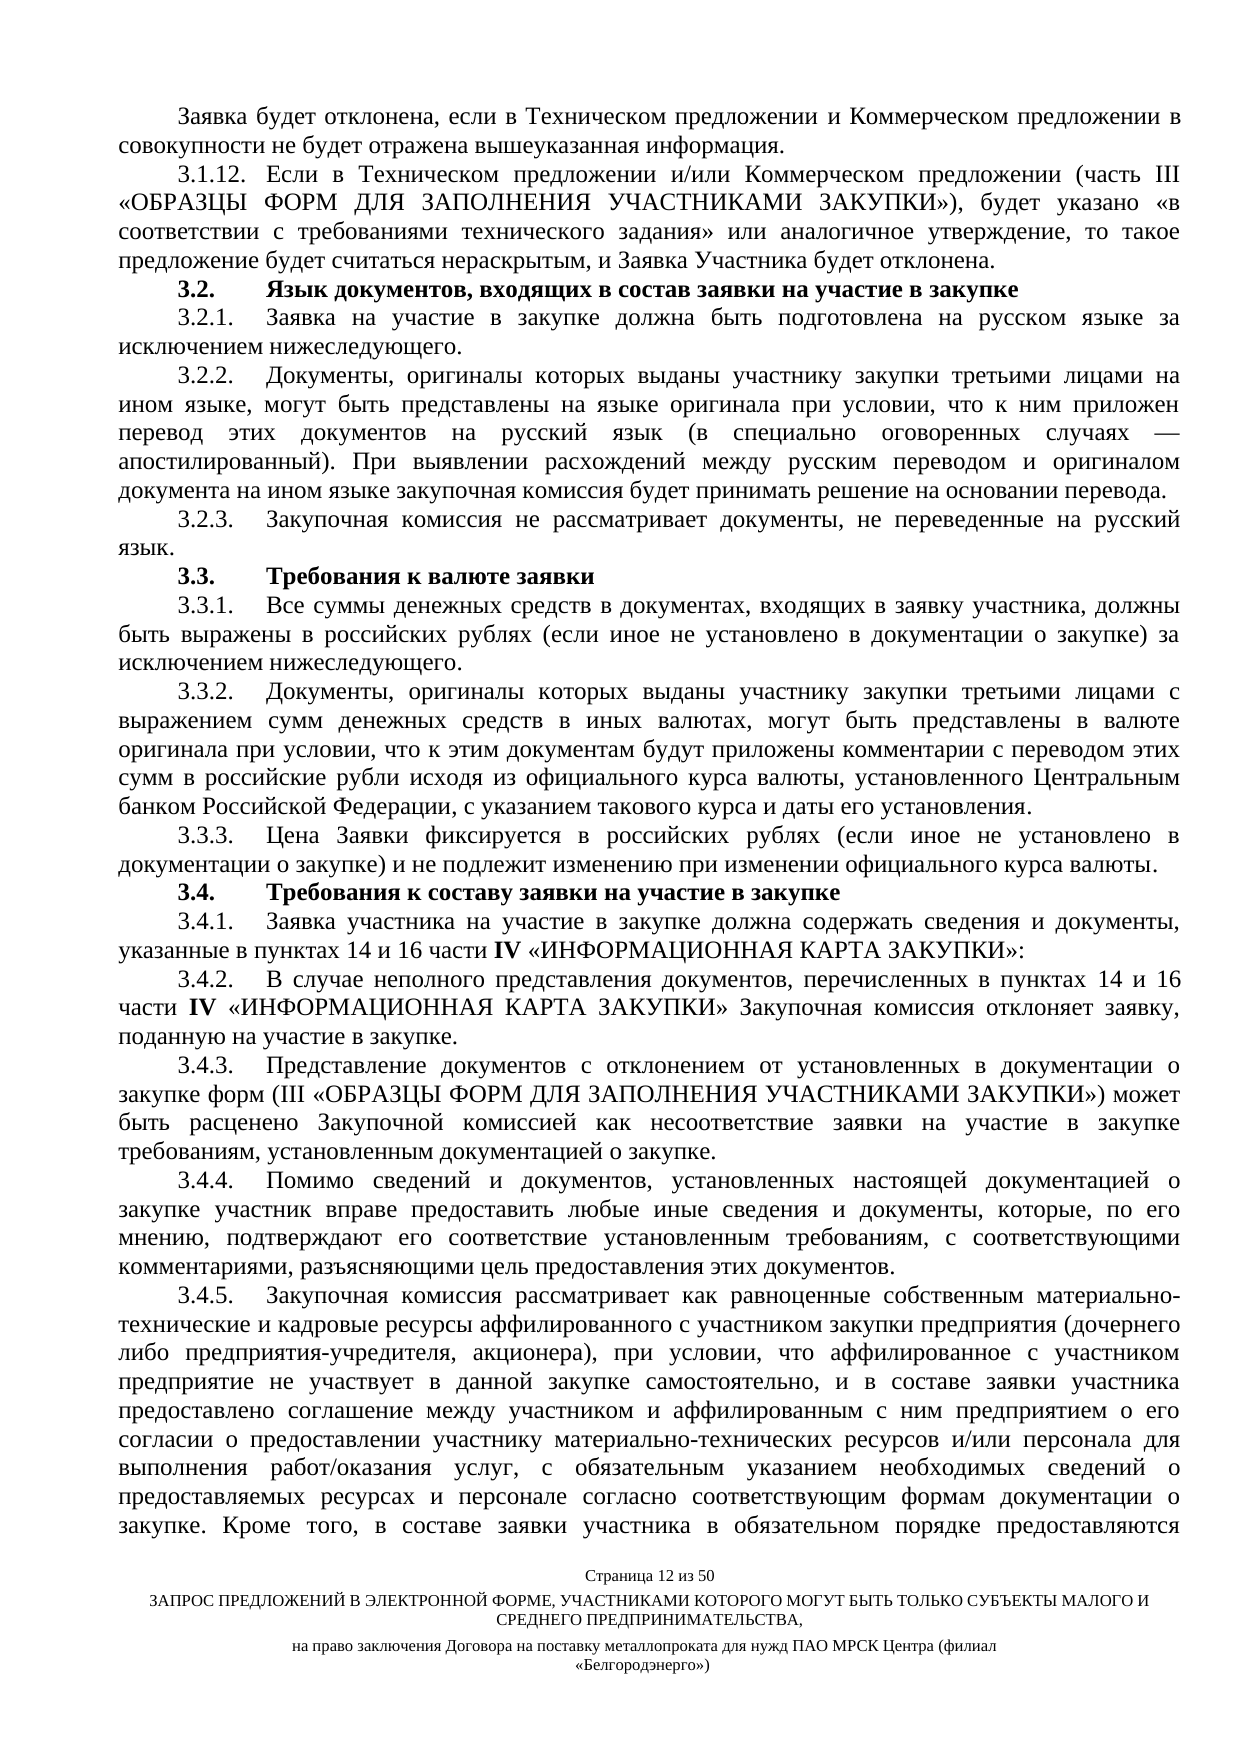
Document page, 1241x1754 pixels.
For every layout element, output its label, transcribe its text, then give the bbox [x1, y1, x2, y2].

subtitle Заявка будет отклонена, если в Техническом предложении и Коммерческом предложении в совокупности не будет отражена вышеуказанная информация. [118, 101, 1181, 159]
subtitle Все суммы денежных средств в документах, входящих в заявку участника, должны быть выражены в российских рублях (если иное не установлено в документации о закупке) за исключением нижеследующего. [118, 590, 1181, 676]
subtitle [118, 1280, 1181, 1539]
subtitle Представление документов с отклонением от установленных в документации о закупке форм (III «ОБРАЗЦЫ ФОРМ ДЛЯ ЗАПОЛНЕНИЯ УЧАСТНИКАМИ ЗАКУПКИ») может быть расценено Закупочной комиссией как несоответствие заявки на участие в закупке требованиям, установленным документацией о закупке. [118, 1050, 1181, 1165]
subtitle Цена Заявки фиксируется в российских рублях (если иное не установлено в документации о закупке) и не подлежит изменению при изменении официального курса валюты. [118, 820, 1181, 877]
subtitle Требования к валюте заявки [118, 561, 1181, 590]
subtitle Заявка участника на участие в закупке должна содержать сведения и документы, указанные в пунктах 14 и 16 части IV «ИНФОРМАЦИОННАЯ КАРТА ЗАКУПКИ»: [118, 906, 1181, 964]
subtitle В случае неполного представления документов, перечисленных в пунктах 14 и 16 части IV «ИНФОРМАЦИОННАЯ КАРТА ЗАКУПКИ» Закупочная комиссия отклоняет заявку, поданную на участие в закупке. [118, 964, 1181, 1050]
subtitle Язык документов, входящих в состав заявки на участие в закупке [118, 274, 1181, 302]
subtitle Закупочная комиссия не рассматривает документы, не переведенные на русский язык. [118, 504, 1181, 561]
subtitle Документы, оригиналы которых выданы участнику закупки третьими лицами с выражением сумм денежных средств в иных валютах, могут быть представлены в валюте оригинала при условии, что к этим документам будут приложены комментарии с переводом этих сумм в российские рубли исходя из официального курса валюты, установленного Центральным банком Российской Федерации, с указанием такового курса и даты его установления. [118, 676, 1181, 820]
subtitle Требования к составу заявки на участие в закупке [118, 877, 1181, 906]
subtitle Если в Техническом предложении и/или Коммерческом предложении (часть III «ОБРАЗЦЫ ФОРМ ДЛЯ ЗАПОЛНЕНИЯ УЧАСТНИКАМИ ЗАКУПКИ»), будет указано «в соответствии с требованиями технического задания» или аналогичное утверждение, то такое предложение будет считаться нераскрытым, и Заявка Участника будет отклонена. [118, 159, 1181, 274]
subtitle Заявка на участие в закупке должна быть подготовлена на русском языке за исключением нижеследующего. [118, 302, 1181, 360]
subtitle Документы, оригиналы которых выданы участнику закупки третьими лицами на ином языке, могут быть представлены на языке оригинала при условии, что к ним приложен перевод этих документов на русский язык (в специально оговоренных случаях — апостилированный). При выявлении расхождений между русским переводом и оригиналом документа на ином языке закупочная комиссия будет принимать решение на основании перевода. [118, 360, 1181, 504]
subtitle Помимо сведений и документов, установленных настоящей документацией о закупке участник вправе предоставить любые иные сведения и документы, которые, по его мнению, подтверждают его соответствие установленным требованиям, с соответствующими комментариями, разъясняющими цель предоставления этих документов. [118, 1165, 1181, 1280]
